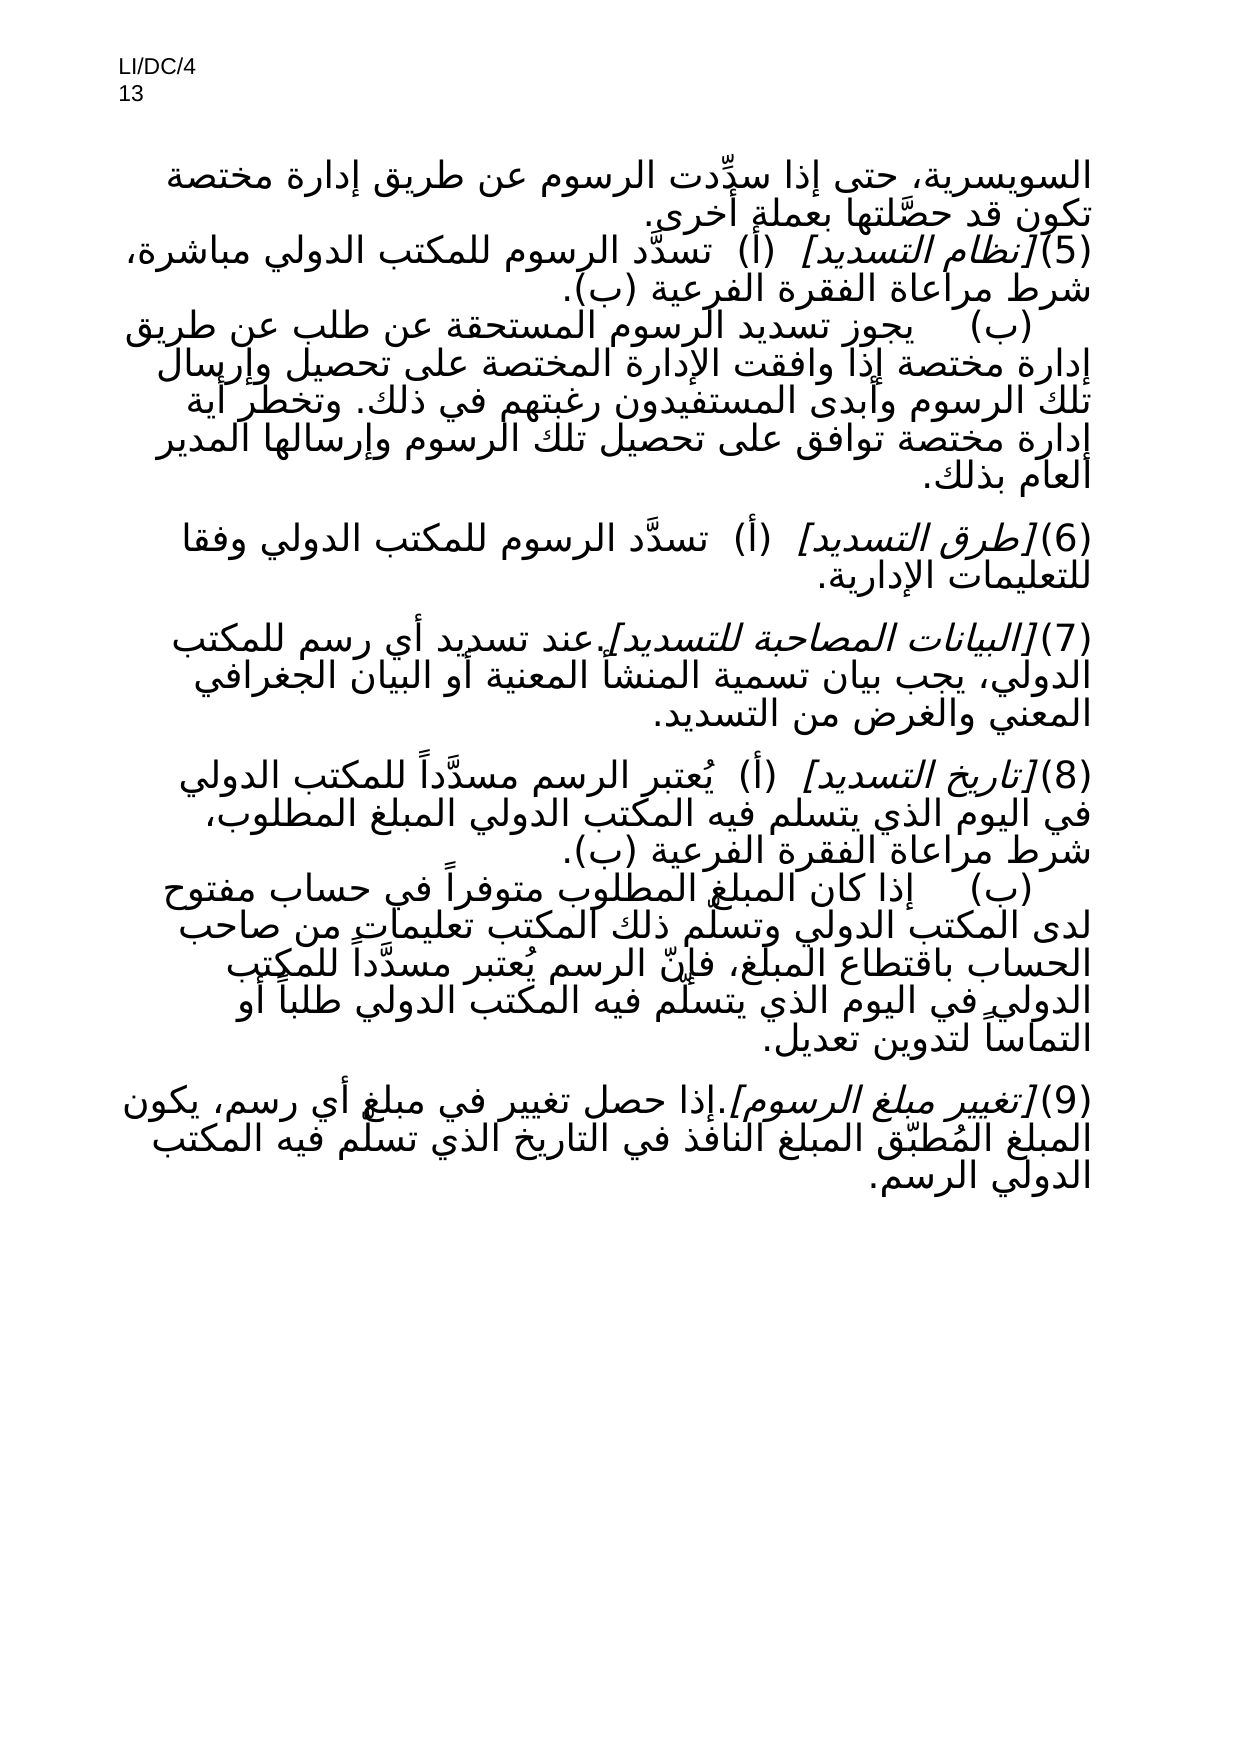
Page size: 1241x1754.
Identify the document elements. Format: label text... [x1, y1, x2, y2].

text (8) [تاريخ التسديد] (أ) يُعتبر الرسم مسدَّداً للمكتب الدولي في اليوم الذي يتسلم فيه المكتب الدولي المبلغ المطلوب، شرط مراعاة الفقرة الفرعية (ب). [118, 758, 1092, 871]
text (6) [طرق التسديد] (أ) تسدَّد الرسوم للمكتب الدولي وفقا للتعليمات الإدارية. [118, 521, 1092, 596]
text (ب) إذا كان المبلغ المطلوب متوفراً في حساب مفتوح لدى المكتب الدولي وتسلّم ذلك المكتب تعليمات من صاحب الحساب باقتطاع المبلغ، فإنّ الرسم يُعتبر مسدَّداً للمكتب الدولي في اليوم الذي يتسلّم فيه المكتب الدولي طلباً أو التماساً لتدوين تعديل. [118, 871, 1092, 1058]
text (ب) يجوز تسديد الرسوم المستحقة عن طلب عن طريق إدارة مختصة إذا وافقت الإدارة المختصة على تحصيل وإرسال تلك الرسوم وأبدى المستفيدون رغبتهم في ذلك. وتخطر أية إدارة مختصة توافق على تحصيل تلك الرسوم وإرسالها المدير العام بذلك. [118, 308, 1092, 496]
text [118, 158, 1092, 233]
text (5) [نظام التسديد] (أ) تسدَّد الرسوم للمكتب الدولي مباشرة، شرط مراعاة الفقرة الفرعية (ب). [118, 233, 1092, 308]
text (7) [البيانات المصاحبة للتسديد].عند تسديد أي رسم للمكتب الدولي، يجب بيان تسمية المنشأ المعنية أو البيان الجغرافي المعني والغرض من التسديد. [118, 621, 1092, 733]
text (9) [تغيير مبلغ الرسوم].إذا حصل تغيير في مبلغ أي رسم، يكون المبلغ المُطبّق المبلغ النافذ في التاريخ الذي تسلّم فيه المكتب الدولي الرسم. [118, 1083, 1092, 1196]
